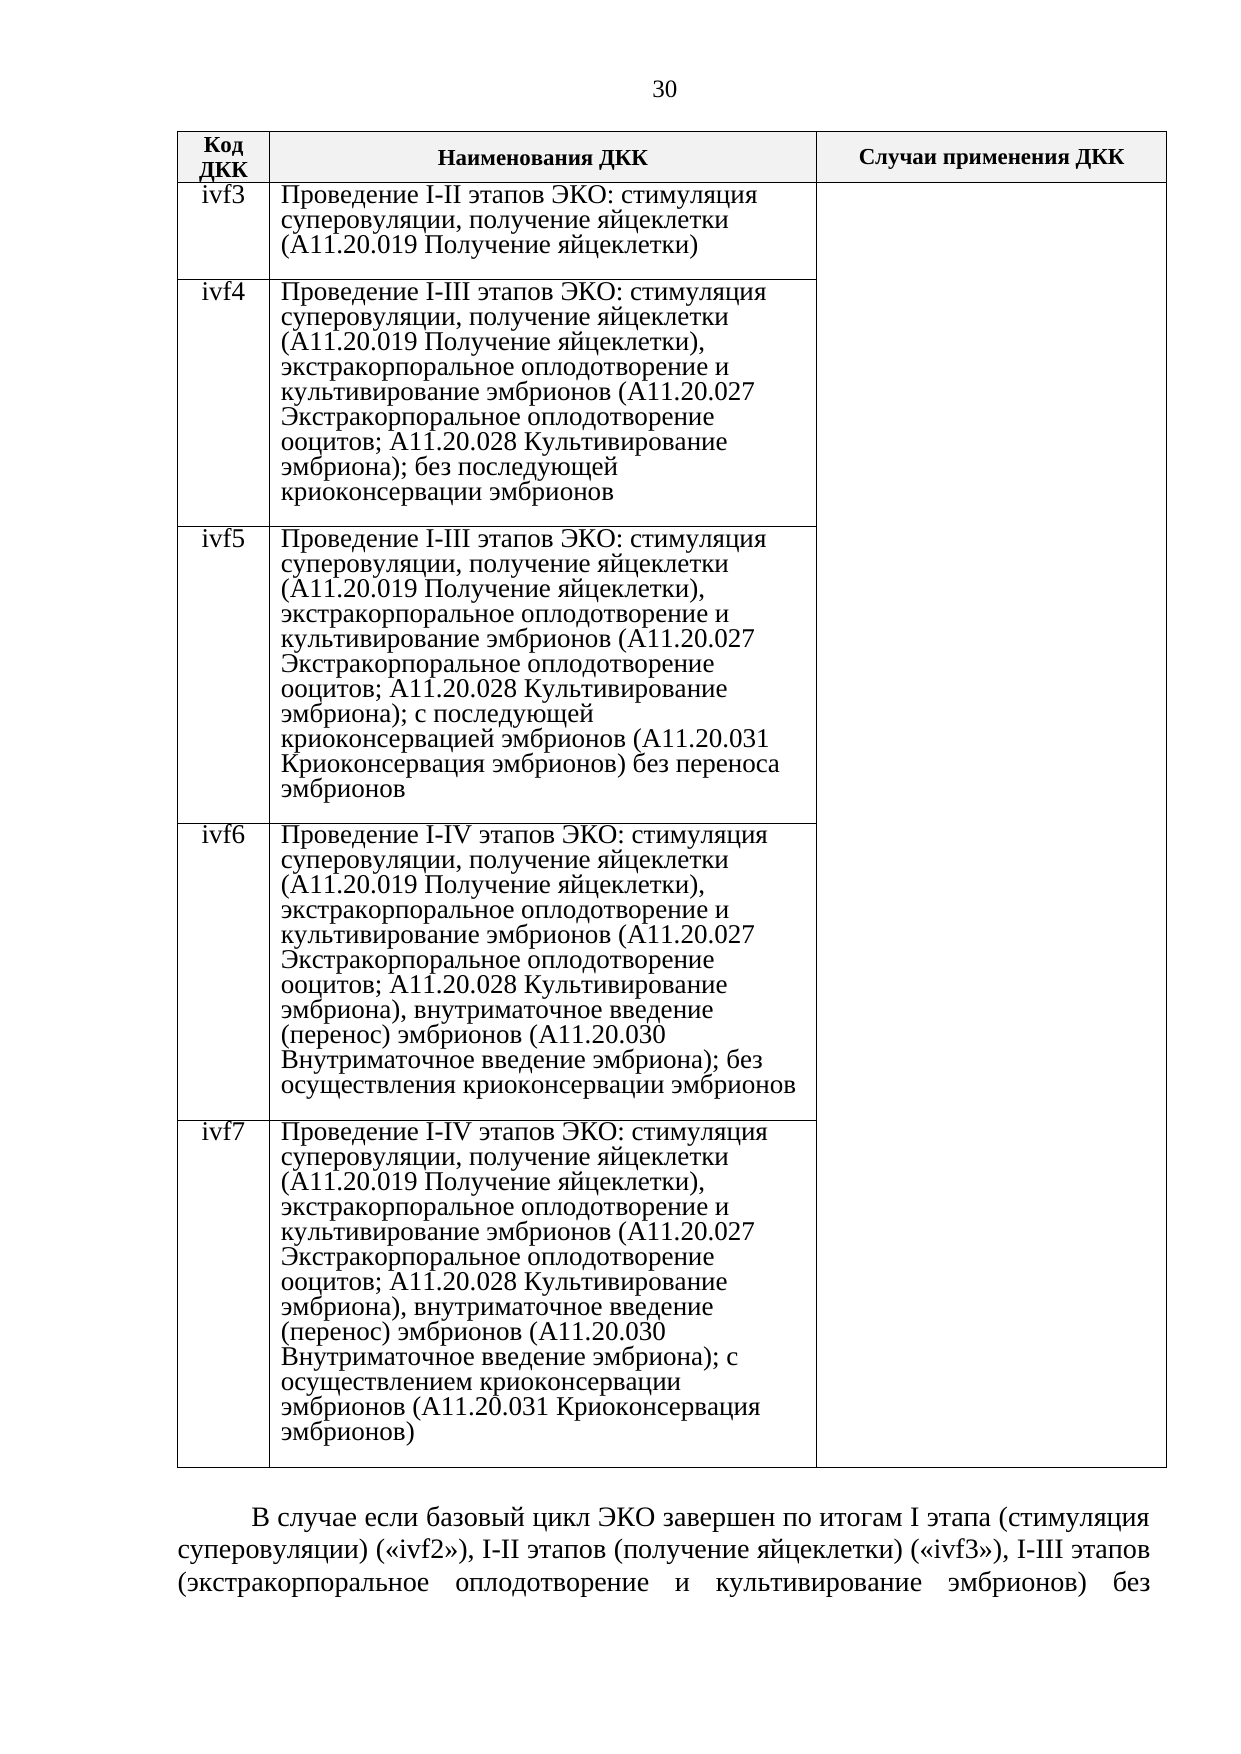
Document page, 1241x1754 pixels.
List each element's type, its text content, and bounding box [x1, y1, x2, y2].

table_cell Проведение I-II этапов ЭКО: стимуляция суперовуляции, получение яйцеклетки (A11.20.019 Получение яйцеклетки) [270, 183, 816, 279]
table_cell Проведение I-IV этапов ЭКО: стимуляция суперовуляции, получение яйцеклетки (A11.20.019 Получение яйцеклетки), экстракорпоральное оплодотворение и культивирование эмбрионов (A11.20.027 Экстракорпоральное оплодотворение ооцитов; A11.20.028 Культивирование эмбриона), внутриматочное введение (перенос) эмбрионов (A11.20.030 Внутриматочное введение эмбриона); с осуществлением криоконсервации эмбрионов (A11.20.031 Криоконсервация эмбрионов) [270, 1121, 816, 1467]
table_cell Проведение I-IV этапов ЭКО: стимуляция суперовуляции, получение яйцеклетки (A11.20.019 Получение яйцеклетки), экстракорпоральное оплодотворение и культивирование эмбрионов (A11.20.027 Экстракорпоральное оплодотворение ооцитов; A11.20.028 Культивирование эмбриона), внутриматочное введение (перенос) эмбрионов (A11.20.030 Внутриматочное введение эмбриона); без осуществления криоконсервации эмбрионов [270, 824, 816, 1120]
table_cell ivf5 [178, 527, 269, 823]
table_cell ivf3 [178, 183, 269, 279]
table_header Наименования ДКК [270, 132, 816, 182]
table_cell ivf6 [178, 824, 269, 1120]
table_cell Проведение I-III этапов ЭКО: стимуляция суперовуляции, получение яйцеклетки (A11.20.019 Получение яйцеклетки), экстракорпоральное оплодотворение и культивирование эмбрионов (A11.20.027 Экстракорпоральное оплодотворение ооцитов; A11.20.028 Культивирование эмбриона); без последующей криоконсервации эмбрионов [270, 280, 816, 526]
table_cell ivf7 [178, 1121, 269, 1467]
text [177, 1500, 1152, 1597]
table_cell Проведение I-III этапов ЭКО: стимуляция суперовуляции, получение яйцеклетки (A11.20.019 Получение яйцеклетки), экстракорпоральное оплодотворение и культивирование эмбрионов (A11.20.027 Экстракорпоральное оплодотворение ооцитов; A11.20.028 Культивирование эмбриона); с последующей криоконсервацией эмбрионов (A11.20.031 Криоконсервация эмбрионов) без переноса эмбрионов [270, 527, 816, 823]
table_header Случаи применения ДКК [817, 132, 1166, 182]
table_cell ivf4 [178, 280, 269, 526]
table_header Код ДКК [178, 132, 269, 182]
